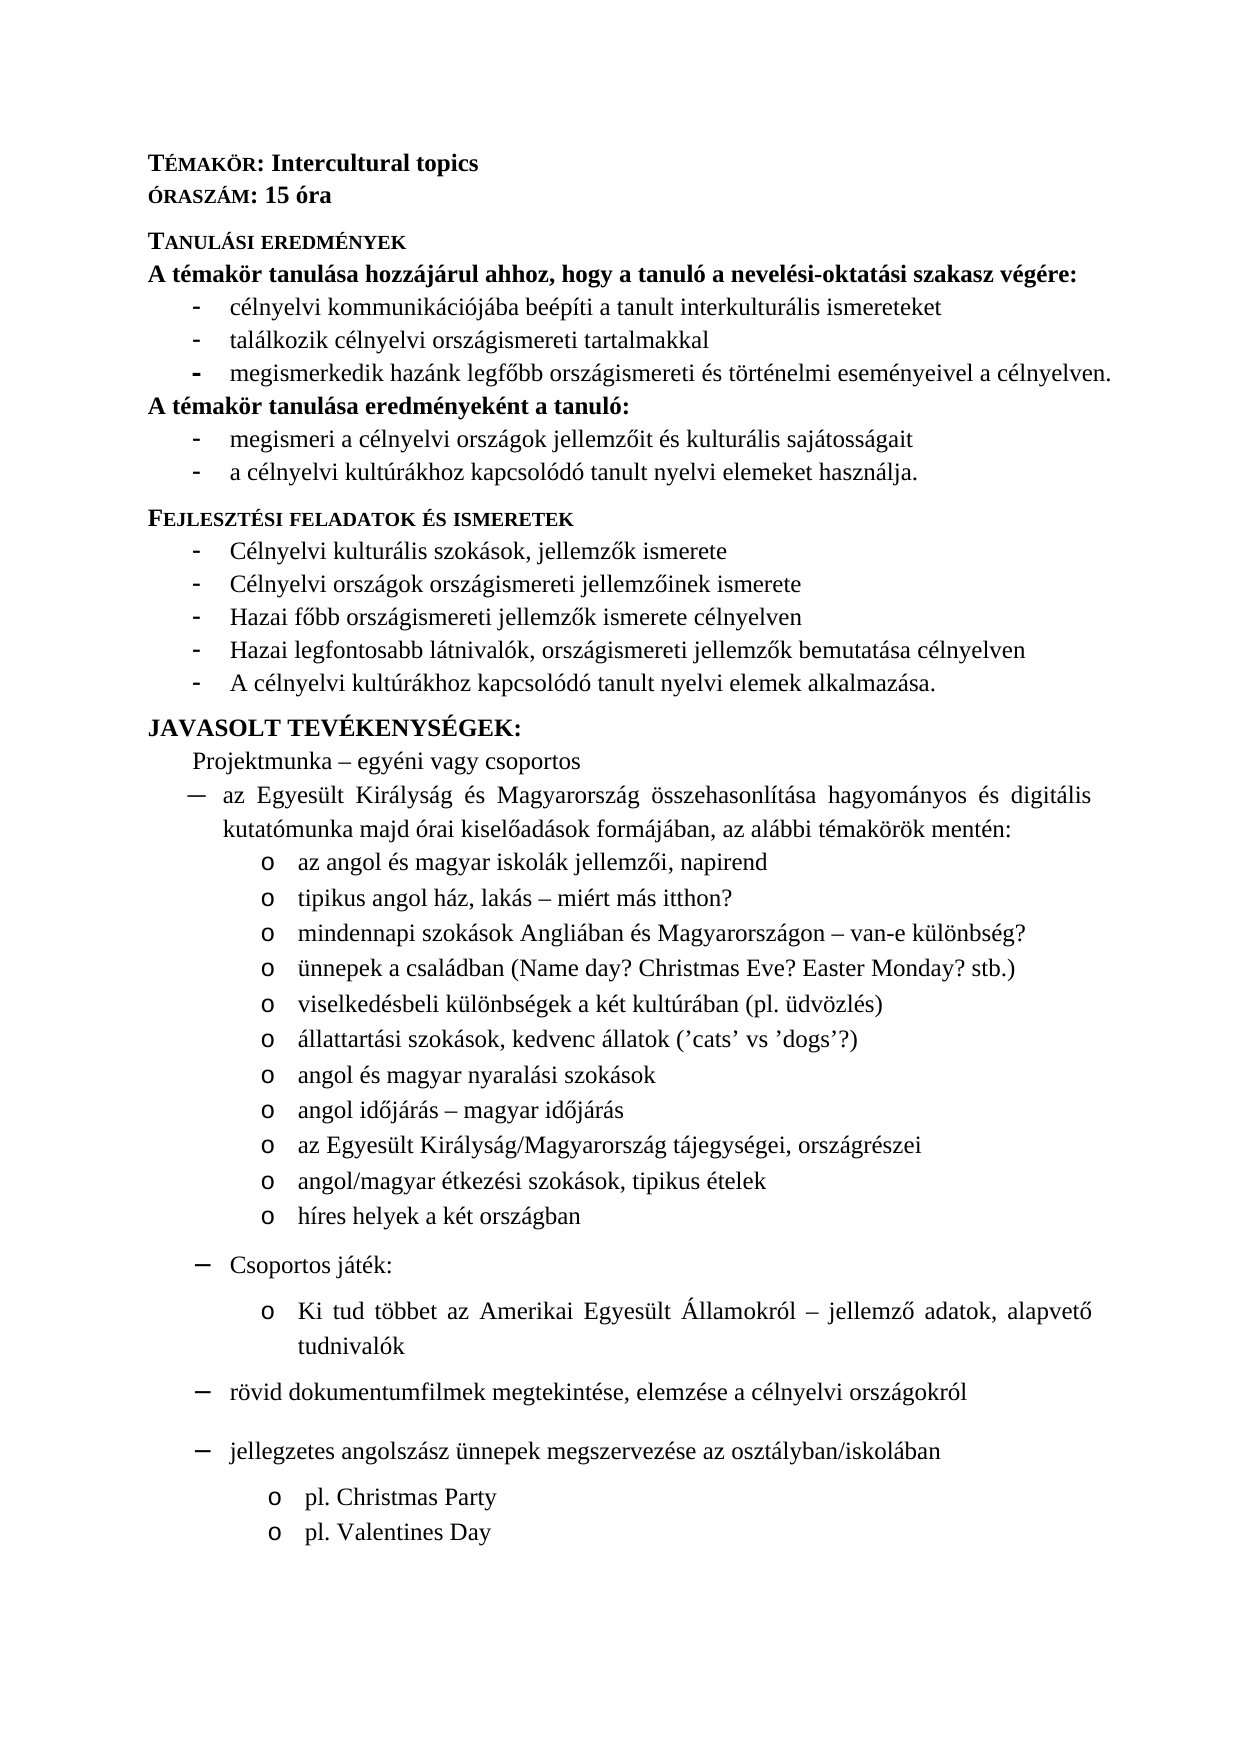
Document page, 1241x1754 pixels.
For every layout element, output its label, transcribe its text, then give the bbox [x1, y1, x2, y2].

list pl. Christmas Party [267, 1482, 1093, 1512]
subtitle JAVASOLT TEVÉKENYSÉGEK: [148, 713, 1093, 742]
subtitle Fejlesztési feladatok és ismeretek [148, 503, 1093, 532]
list az angol és magyar iskolák jellemzői, napirend [260, 847, 1093, 878]
subtitle Tanulási eredmények [148, 226, 1093, 255]
text A témakör tanulása hozzájárul ahhoz, hogy a tanuló a nevelési-oktatási szakasz végére: [148, 259, 1093, 288]
list Célnyelvi kulturális szokások, jellemzők ismerete [192, 536, 1093, 564]
list ünnepek a családban (Name day? Christmas Eve? Easter Monday? stb.) [260, 953, 1093, 984]
list célnyelvi kommunikációjába beépíti a tanult interkulturális ismereteket [192, 292, 1093, 321]
list viselkedésbeli különbségek a két kultúrában (pl. üdvözlés) [260, 989, 1093, 1020]
list megismeri a célnyelvi országok jellemzőit és kulturális sajátosságait [192, 424, 1093, 453]
list az Egyesült Királyság/Magyarország tájegységei, országrészei [260, 1131, 1093, 1161]
text Témakör: Intercultural topics [148, 148, 1093, 176]
list híres helyek a két országban [260, 1201, 1093, 1232]
text óraszám: 15 óra [148, 181, 1093, 209]
list a célnyelvi kultúrákhoz kapcsolódó tanult nyelvi elemeket használja. [192, 457, 1093, 486]
text A témakör tanulása eredményeként a tanuló: [148, 391, 1093, 420]
list az Egyesült Királyság és Magyarország összehasonlítása hagyományos és digitális kutatómunka majd órai kiselőadások formájában, az alábbi témakörök mentén: [185, 779, 1093, 843]
text Projektmunka – egyéni vagy csoportos [192, 746, 1093, 775]
list mindennapi szokások Angliában és Magyarországon – van-e különbség? [260, 918, 1093, 949]
list angol és magyar nyaralási szokások [260, 1060, 1093, 1091]
list Hazai legfontosabb látnivalók, országismereti jellemzők bemutatása célnyelven [192, 635, 1093, 664]
list Csoportos játék: [192, 1237, 1093, 1288]
list pl. Valentines Day [267, 1517, 1093, 1548]
list tipikus angol ház, lakás – miért más itthon? [260, 883, 1093, 913]
list Célnyelvi országok országismereti jellemzőinek ismerete [192, 569, 1093, 598]
list rövid dokumentumfilmek megtekintése, elemzése a célnyelvi országokról [192, 1364, 1093, 1415]
list Hazai főbb országismereti jellemzők ismerete célnyelven [192, 602, 1093, 631]
list megismerkedik hazánk legfőbb országismereti és történelmi eseményeivel a célnyelven. [192, 358, 1122, 387]
list Ki tud többet az Amerikai Egyesült Államokról – jellemző adatok, alapvető tudnivalók [260, 1296, 1093, 1359]
list A célnyelvi kultúrákhoz kapcsolódó tanult nyelvi elemek alkalmazása. [192, 668, 1093, 697]
list találkozik célnyelvi országismereti tartalmakkal [192, 325, 1093, 354]
list állattartási szokások, kedvenc állatok (’cats’ vs ’dogs’?) [260, 1024, 1093, 1055]
list angol/magyar étkezési szokások, tipikus ételek [260, 1166, 1093, 1197]
list angol időjárás – magyar időjárás [260, 1095, 1093, 1126]
list jellegzetes angolszász ünnepek megszervezése az osztályban/iskolában [192, 1423, 1093, 1474]
